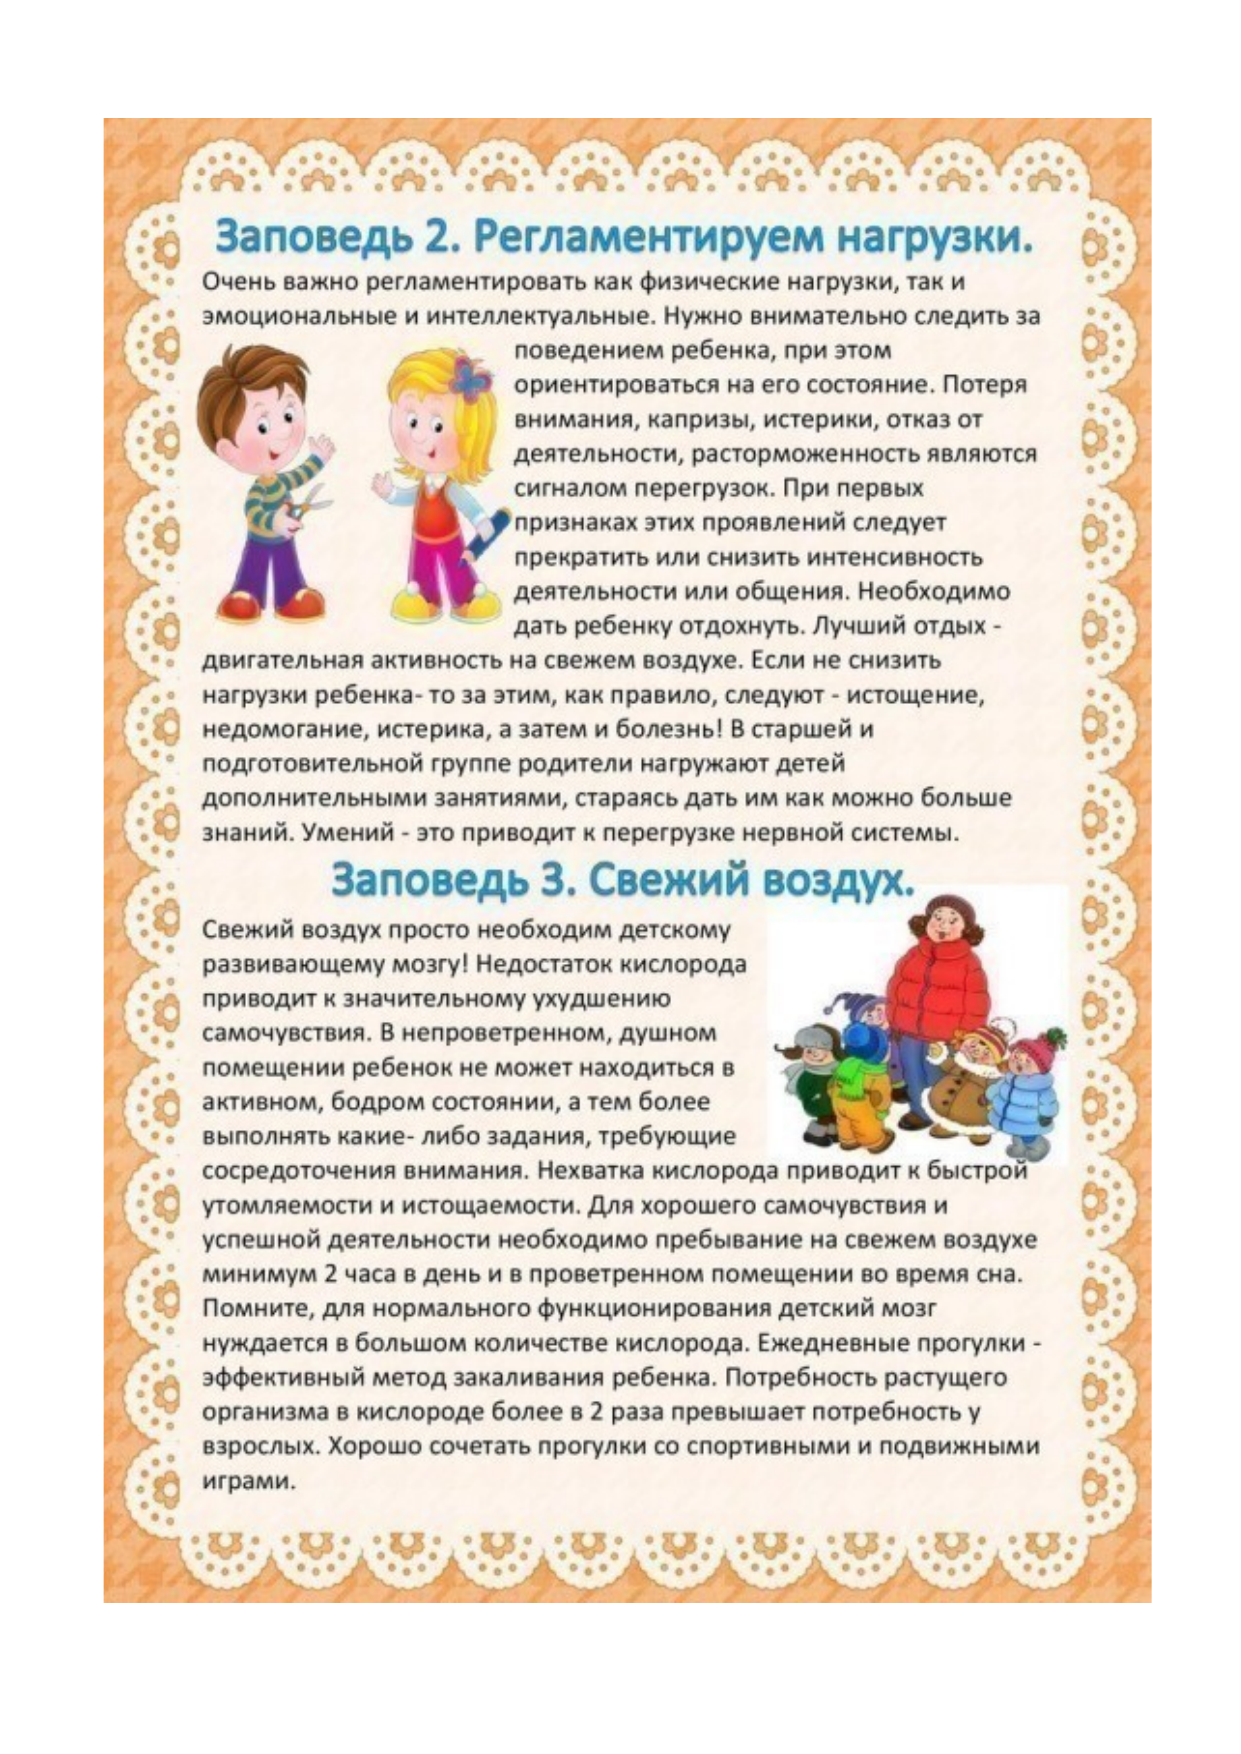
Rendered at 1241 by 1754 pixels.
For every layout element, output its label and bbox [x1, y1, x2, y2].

picture [103, 118, 1152, 1603]
